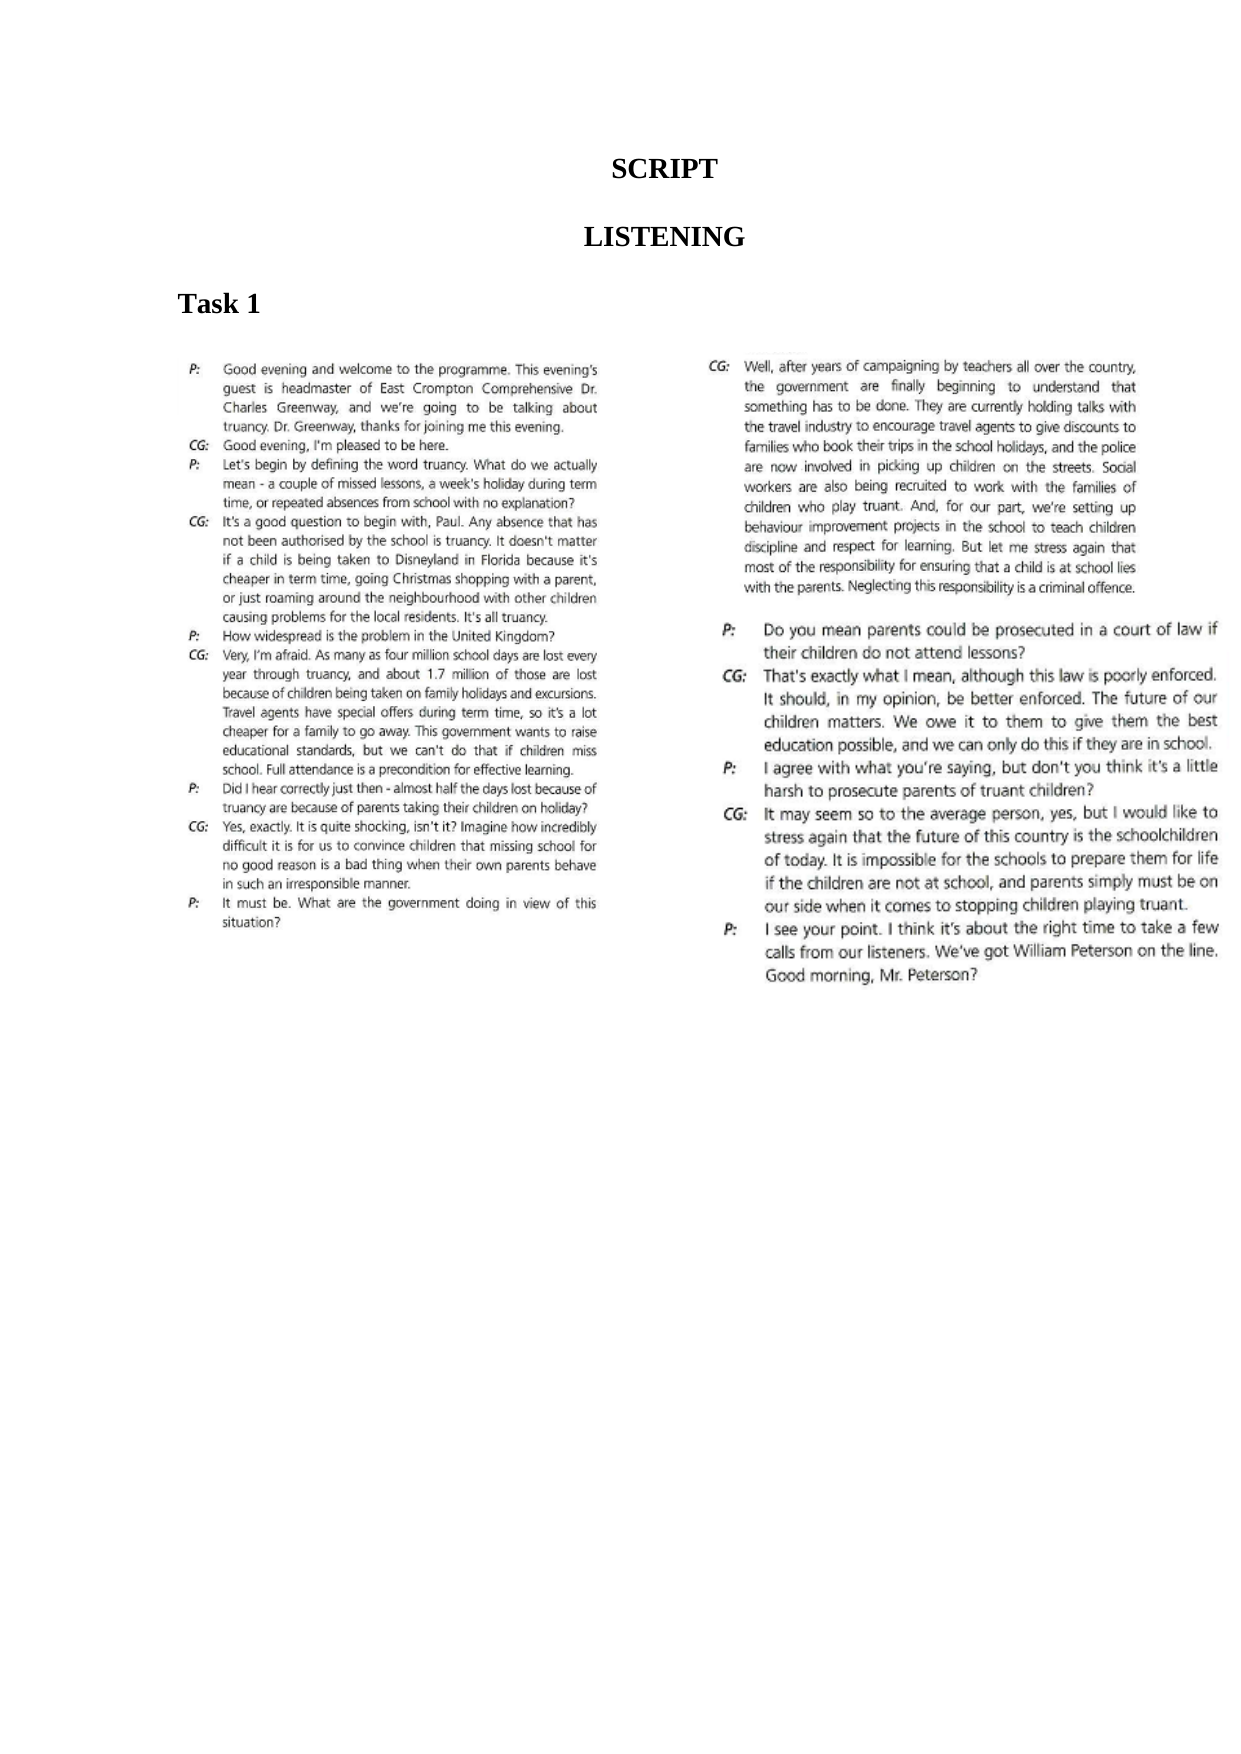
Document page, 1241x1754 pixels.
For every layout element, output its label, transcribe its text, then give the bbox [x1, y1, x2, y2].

picture [701, 352, 1230, 990]
picture [177, 352, 628, 930]
text SCRIPT [177, 152, 1152, 185]
text Task 1 [177, 286, 1152, 319]
text LISTENING [177, 219, 1152, 252]
